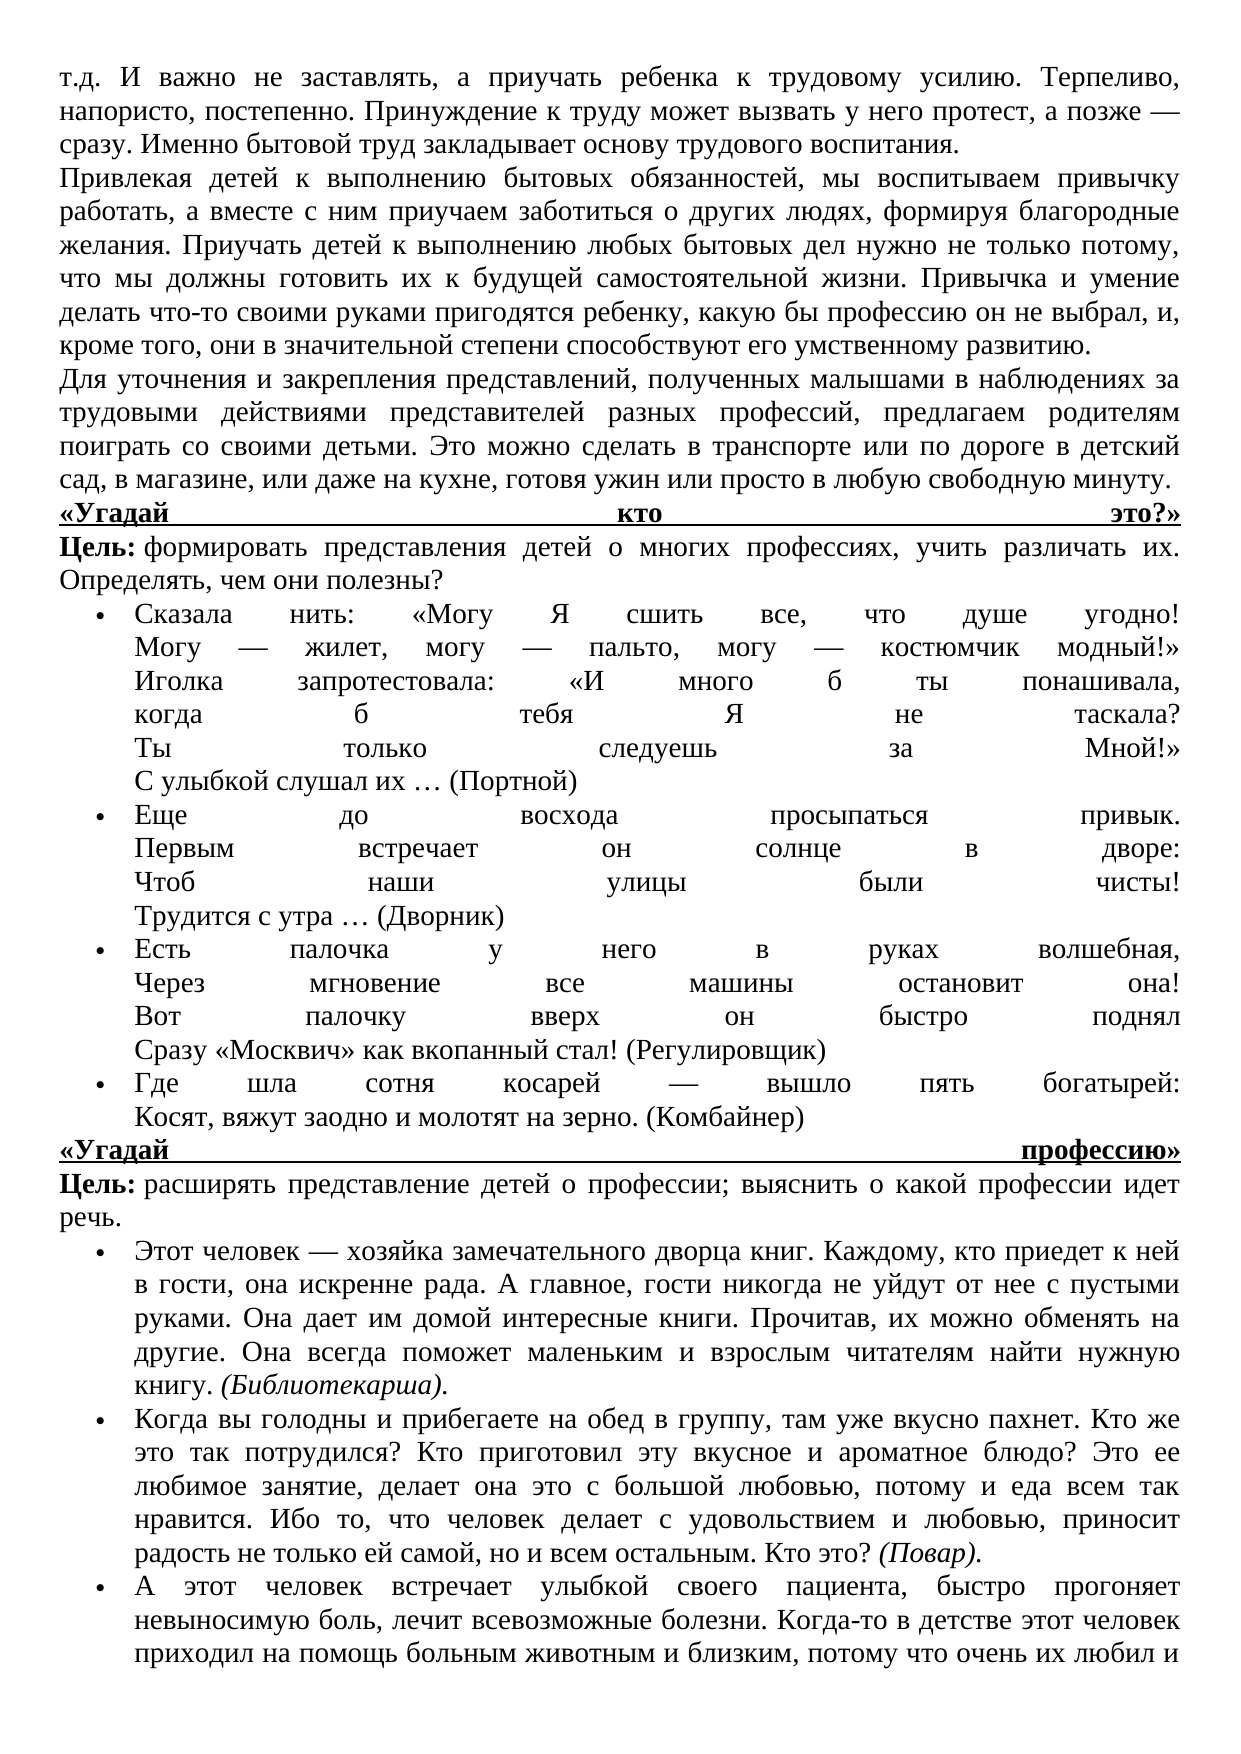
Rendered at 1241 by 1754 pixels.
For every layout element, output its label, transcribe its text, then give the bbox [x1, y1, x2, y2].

text Привлекая детей к выполнению бытовых обязанностей, мы воспитываем привычку работать, а вместе с ним приучаем заботиться о других людях, формируя благородные желания. Приучать детей к выполнению любых бытовых дел нужно не только потому, что мы должны готовить их к будущей самостоятельной жизни. Привычка и умение делать что-то своими руками пригодятся ребенку, какую бы профессию он не выбрал, и, кроме того, они в значительной степени способствуют его умственному развитию. [59, 160, 1181, 361]
list Когда вы голодны и прибегаете на обед в группу, там уже вкусно пахнет. Кто же это так потрудился? Кто приготовил эту вкусное и ароматное блюдо? Это ее любимое занятие, делает она это с большой любовью, потому и еда всем так нравится. Ибо то, что человек делает с удовольствием и любовью, приносит радость не только ей самой, но и всем остальным. Кто это? (Повар). [97, 1401, 1181, 1568]
list Этот человек — хозяйка замечательного дворца книг. Каждому, кто приедет к ней в гости, она искренне рада. А главное, гости никогда не уйдут от нее с пустыми руками. Она дает им домой интересные книги. Прочитав, их можно обменять на другие. Она всегда поможет маленьким и взрослым читателям найти нужную книгу. (Библиотекарша). [97, 1233, 1181, 1401]
list Где шла сотня косарей — вышло пять богатырей: Косят, вяжут заодно и молотят на зерно. (Комбайнер) [97, 1065, 1181, 1132]
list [97, 1568, 1181, 1669]
text «Угадай профессию» Цель: расширять представление детей о профессии; выяснить о какой профессии идет речь. [59, 1132, 1181, 1161]
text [59, 59, 1181, 160]
text Для уточнения и закрепления представлений, полученных малышами в наблюдениях за трудовыми действиями представителей разных профессий, предлагаем родителям поиграть со своими детьми. Это можно сделать в транспорте или по дороге в детский сад, в магазине, или даже на кухне, готовя ужин или просто в любую свободную минуту. [59, 361, 1181, 495]
list Сказала нить: «Могу Я сшить все, что душе угодно! Могу — жилет, могу — пальто, могу — костюмчик модный!» Иголка запротестовала: «И много б ты понашивала, когда б тебя Я не таскала? Ты только следуешь за Мной!» С улыбкой слушал их … (Портной) [97, 596, 1181, 797]
text «Угадай кто это?» Цель: формировать представления детей о многих профессиях, учить различать их. Определять, чем они полезны? [59, 526, 1181, 596]
list Есть палочка у него в руках волшебная, Через мгновение все машины остановит она! Вот палочку вверх он быстро поднял Сразу «Москвич» как вкопанный стал! (Регулировщик) [97, 931, 1181, 1065]
list Еще до восхода просыпаться привык. Первым встречает он солнце в дворе: Чтоб наши улицы были чисты! Трудится с утра … (Дворник) [97, 797, 1181, 931]
text «Угадай профессию» Цель: расширять представление детей о профессии; выяснить о какой профессии идет речь. [59, 1163, 1181, 1233]
text «Угадай кто это?» Цель: формировать представления детей о многих профессиях, учить различать их. Определять, чем они полезны? [59, 495, 1181, 524]
